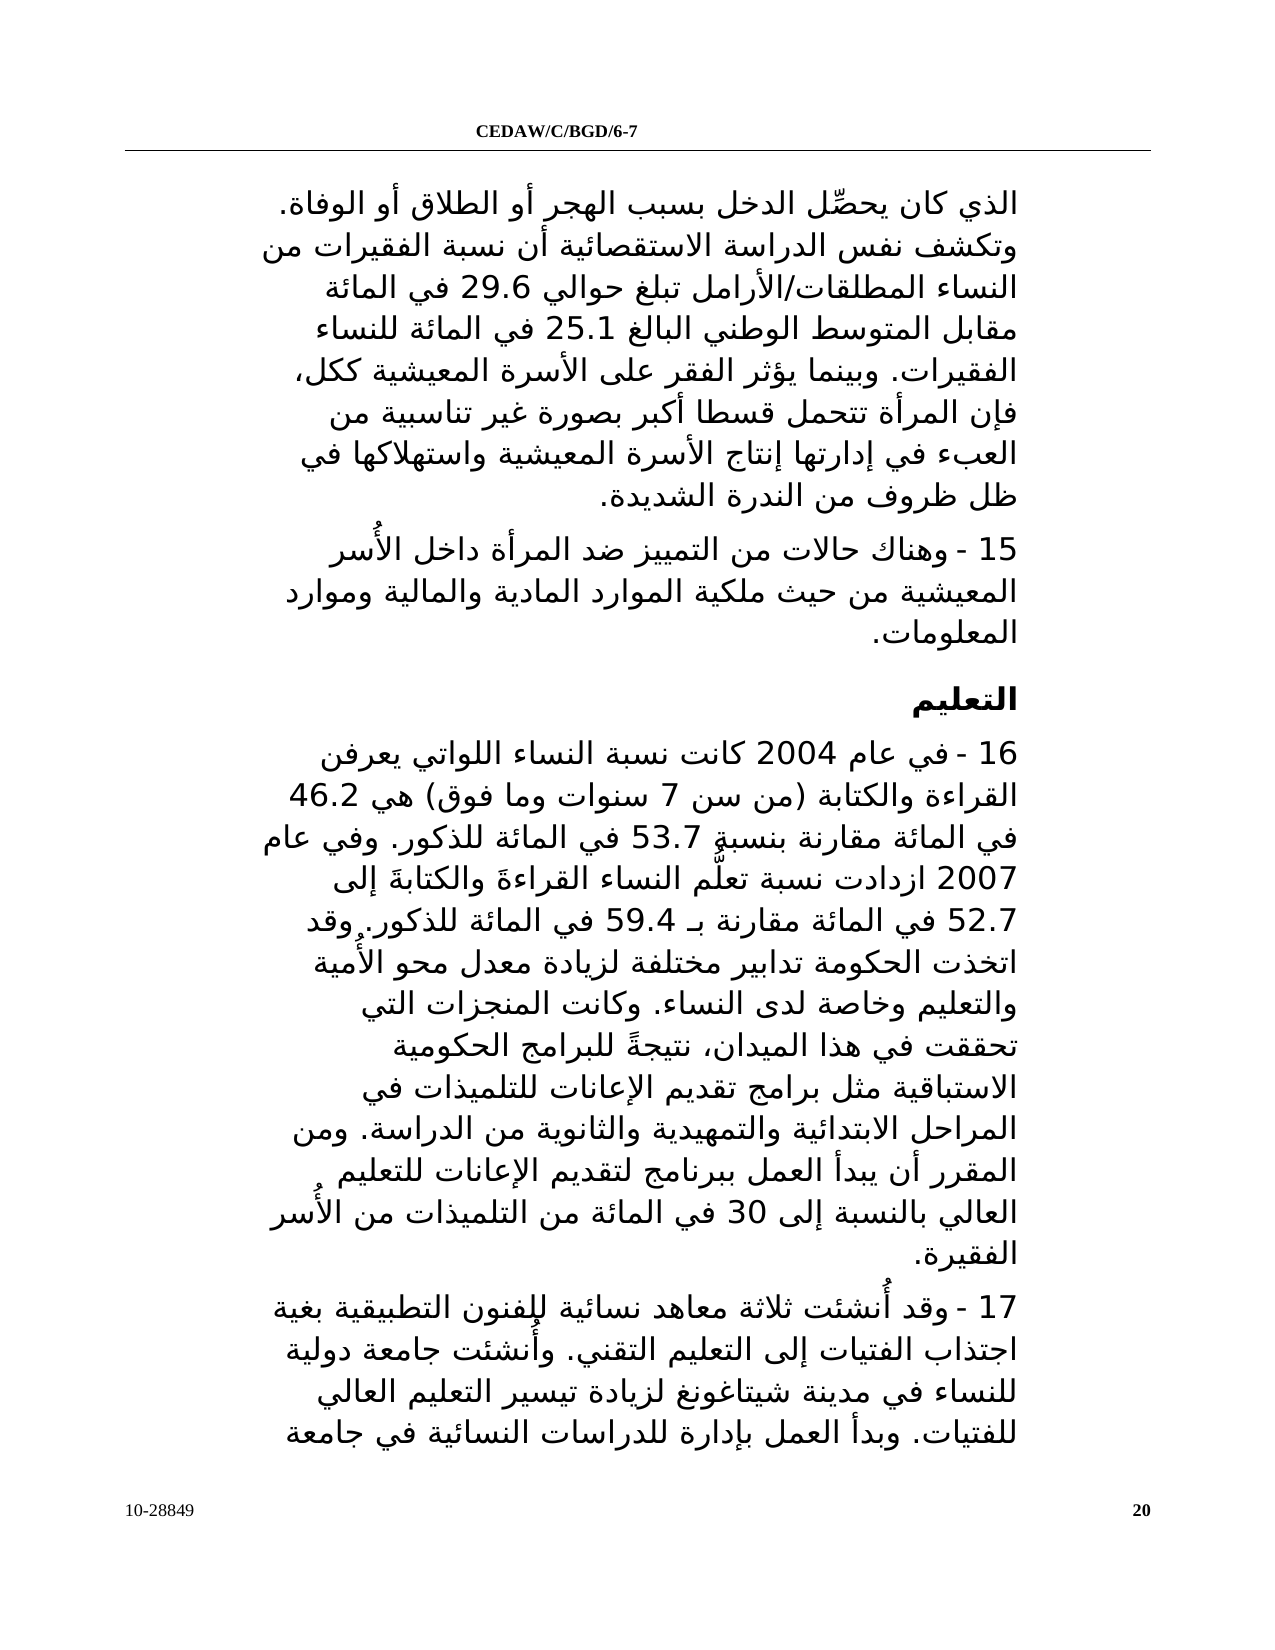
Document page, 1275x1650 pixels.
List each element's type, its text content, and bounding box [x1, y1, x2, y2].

text 16 - في عام 2004 كانت نسبة النساء اللواتي يعرفن القراءة والكتابة (من سن 7 سنوات وما فوق) هي 46.2 في المائة مقارنة بنسبة 53.7 في المائة للذكور. وفي عام 2007 ازدادت نسبة تعلُّم النساء القراءةَ والكتابةَ إلى 52.7 في المائة مقارنة بـ 59.4 في المائة للذكور. وقد اتخذت الحكومة تدابير مختلفة لزيادة معدل محو الأُمية والتعليم وخاصة لدى النساء. وكانت المنجزات التي تحققت في هذا الميدان، نتيجةً للبرامج الحكومية الاستباقية مثل برامج تقديم الإعانات للتلميذات في المراحل الابتدائية والتمهيدية والثانوية من الدراسة. ومن المقرر أن يبدأ العمل ببرنامج لتقديم الإعانات للتعليم العالي بالنسبة إلى 30 في المائة من التلميذات من الأُسر الفقيرة. [256, 731, 1018, 1273]
text التعليم [256, 677, 1151, 719]
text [256, 181, 1018, 515]
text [256, 1286, 1018, 1452]
text 15 - وهناك حالات من التمييز ضد المرأة داخل الأُسر المعيشية من حيث ملكية الموارد المادية والمالية وموارد المعلومات. [256, 527, 1018, 652]
